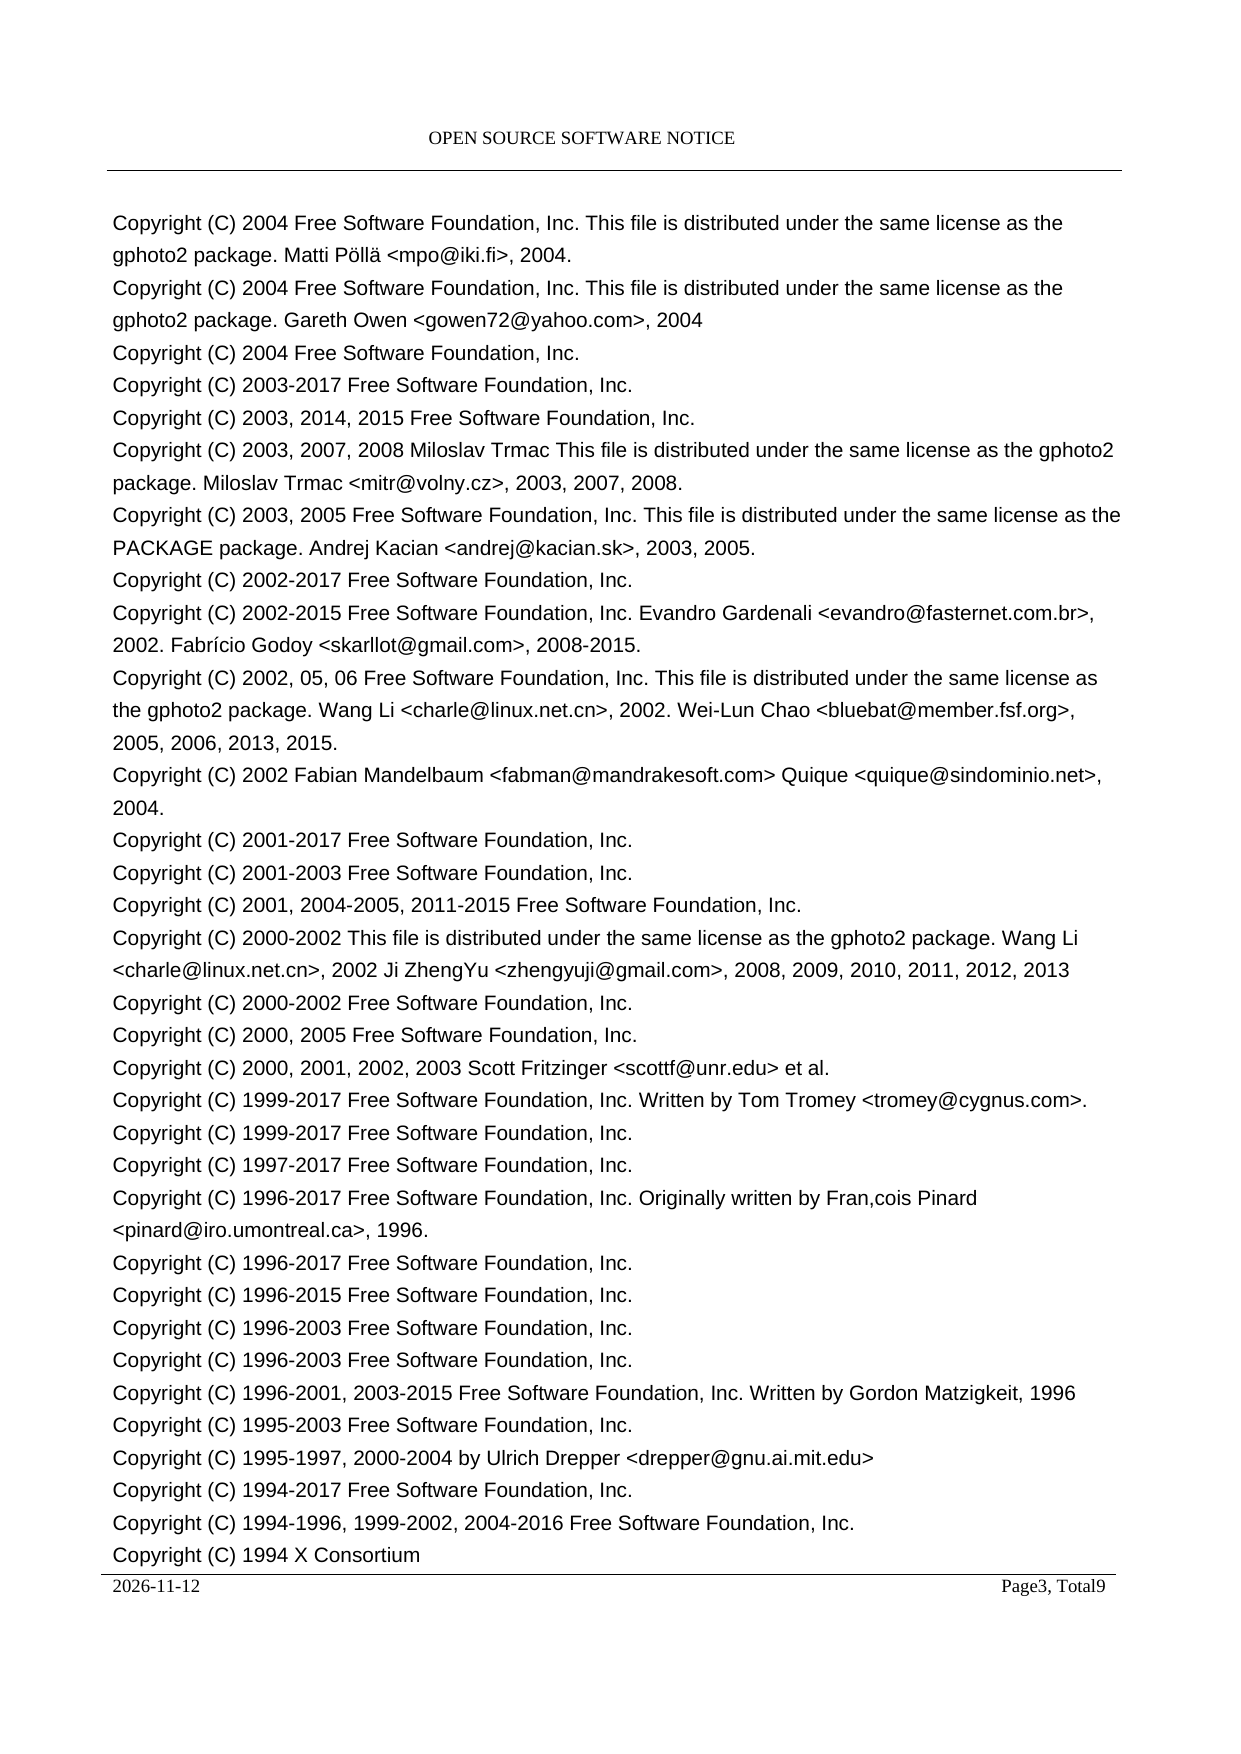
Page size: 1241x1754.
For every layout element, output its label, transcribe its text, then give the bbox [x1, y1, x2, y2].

text Copyright (C) 2004 Free Software Foundation, Inc. [112, 336, 1128, 369]
text Copyright (C) 2001-2017 Free Software Foundation, Inc. [112, 824, 1128, 856]
text Copyright (C) 1994-1996, 1999-2002, 2004-2016 Free Software Foundation, Inc. [112, 1506, 1128, 1539]
text Copyright (C) 2002 Fabian Mandelbaum <fabman@mandrakesoft.com> Quique <quique@sindominio.net>, 2004. [112, 759, 1128, 824]
text Copyright (C) 1996-2015 Free Software Foundation, Inc. [112, 1279, 1128, 1311]
text Copyright (C) 1996-2003 Free Software Foundation, Inc. [112, 1344, 1128, 1376]
text Copyright (C) 1996-2001, 2003-2015 Free Software Foundation, Inc. Written by Gordon Matzigkeit, 1996 [112, 1376, 1128, 1409]
text Copyright (C) 2000, 2005 Free Software Foundation, Inc. [112, 1019, 1128, 1051]
text Copyright (C) 2002, 05, 06 Free Software Foundation, Inc. This file is distributed under the same license as the gphoto2 package. Wang Li <charle@linux.net.cn>, 2002. Wei-Lun Chao <bluebat@member.fsf.org>, 2005, 2006, 2013, 2015. [112, 661, 1128, 759]
text Copyright (C) 2004 Free Software Foundation, Inc. This file is distributed under the same license as the gphoto2 package. Gareth Owen <gowen72@yahoo.com>, 2004 [112, 271, 1128, 336]
text Copyright (C) 2003, 2014, 2015 Free Software Foundation, Inc. [112, 401, 1128, 434]
text Copyright (C) 2002-2015 Free Software Foundation, Inc. Evandro Gardenali <evandro@fasternet.com.br>, 2002. Fabrício Godoy <skarllot@gmail.com>, 2008-2015. [112, 596, 1128, 661]
text Copyright (C) 1994-2017 Free Software Foundation, Inc. [112, 1474, 1128, 1506]
text Copyright (C) 2000, 2001, 2002, 2003 Scott Fritzinger <scottf@unr.edu> et al. [112, 1051, 1128, 1084]
text Copyright (C) 1994 X Consortium [112, 1539, 1128, 1571]
text Copyright (C) 2000-2002 This file is distributed under the same license as the gphoto2 package. Wang Li <charle@linux.net.cn>, 2002 Ji ZhengYu <zhengyuji@gmail.com>, 2008, 2009, 2010, 2011, 2012, 2013 [112, 921, 1128, 986]
text Copyright (C) 1997-2017 Free Software Foundation, Inc. [112, 1149, 1128, 1181]
text Copyright (C) 2004 Free Software Foundation, Inc. This file is distributed under the same license as the gphoto2 package. Matti Pöllä <mpo@iki.fi>, 2004. [112, 206, 1128, 271]
text Copyright (C) 1996-2003 Free Software Foundation, Inc. [112, 1311, 1128, 1344]
text Copyright (C) 2000-2002 Free Software Foundation, Inc. [112, 986, 1128, 1019]
text Copyright (C) 2003, 2007, 2008 Miloslav Trmac This file is distributed under the same license as the gphoto2 package. Miloslav Trmac <mitr@volny.cz>, 2003, 2007, 2008. [112, 434, 1128, 499]
text Copyright (C) 1995-1997, 2000-2004 by Ulrich Drepper <drepper@gnu.ai.mit.edu> [112, 1441, 1128, 1474]
text Copyright (C) 1995-2003 Free Software Foundation, Inc. [112, 1409, 1128, 1441]
text Copyright (C) 1999-2017 Free Software Foundation, Inc. Written by Tom Tromey <tromey@cygnus.com>. [112, 1084, 1128, 1116]
text Copyright (C) 2003, 2005 Free Software Foundation, Inc. This file is distributed under the same license as the PACKAGE package. Andrej Kacian <andrej@kacian.sk>, 2003, 2005. [112, 499, 1128, 564]
text Copyright (C) 2001, 2004-2005, 2011-2015 Free Software Foundation, Inc. [112, 889, 1128, 921]
text Copyright (C) 1996-2017 Free Software Foundation, Inc. Originally written by Fran,cois Pinard <pinard@iro.umontreal.ca>, 1996. [112, 1181, 1128, 1246]
text Copyright (C) 2003-2017 Free Software Foundation, Inc. [112, 369, 1128, 401]
text Copyright (C) 1996-2017 Free Software Foundation, Inc. [112, 1246, 1128, 1279]
text Copyright (C) 2001-2003 Free Software Foundation, Inc. [112, 856, 1128, 889]
text Copyright (C) 2002-2017 Free Software Foundation, Inc. [112, 564, 1128, 596]
text Copyright (C) 1999-2017 Free Software Foundation, Inc. [112, 1116, 1128, 1149]
